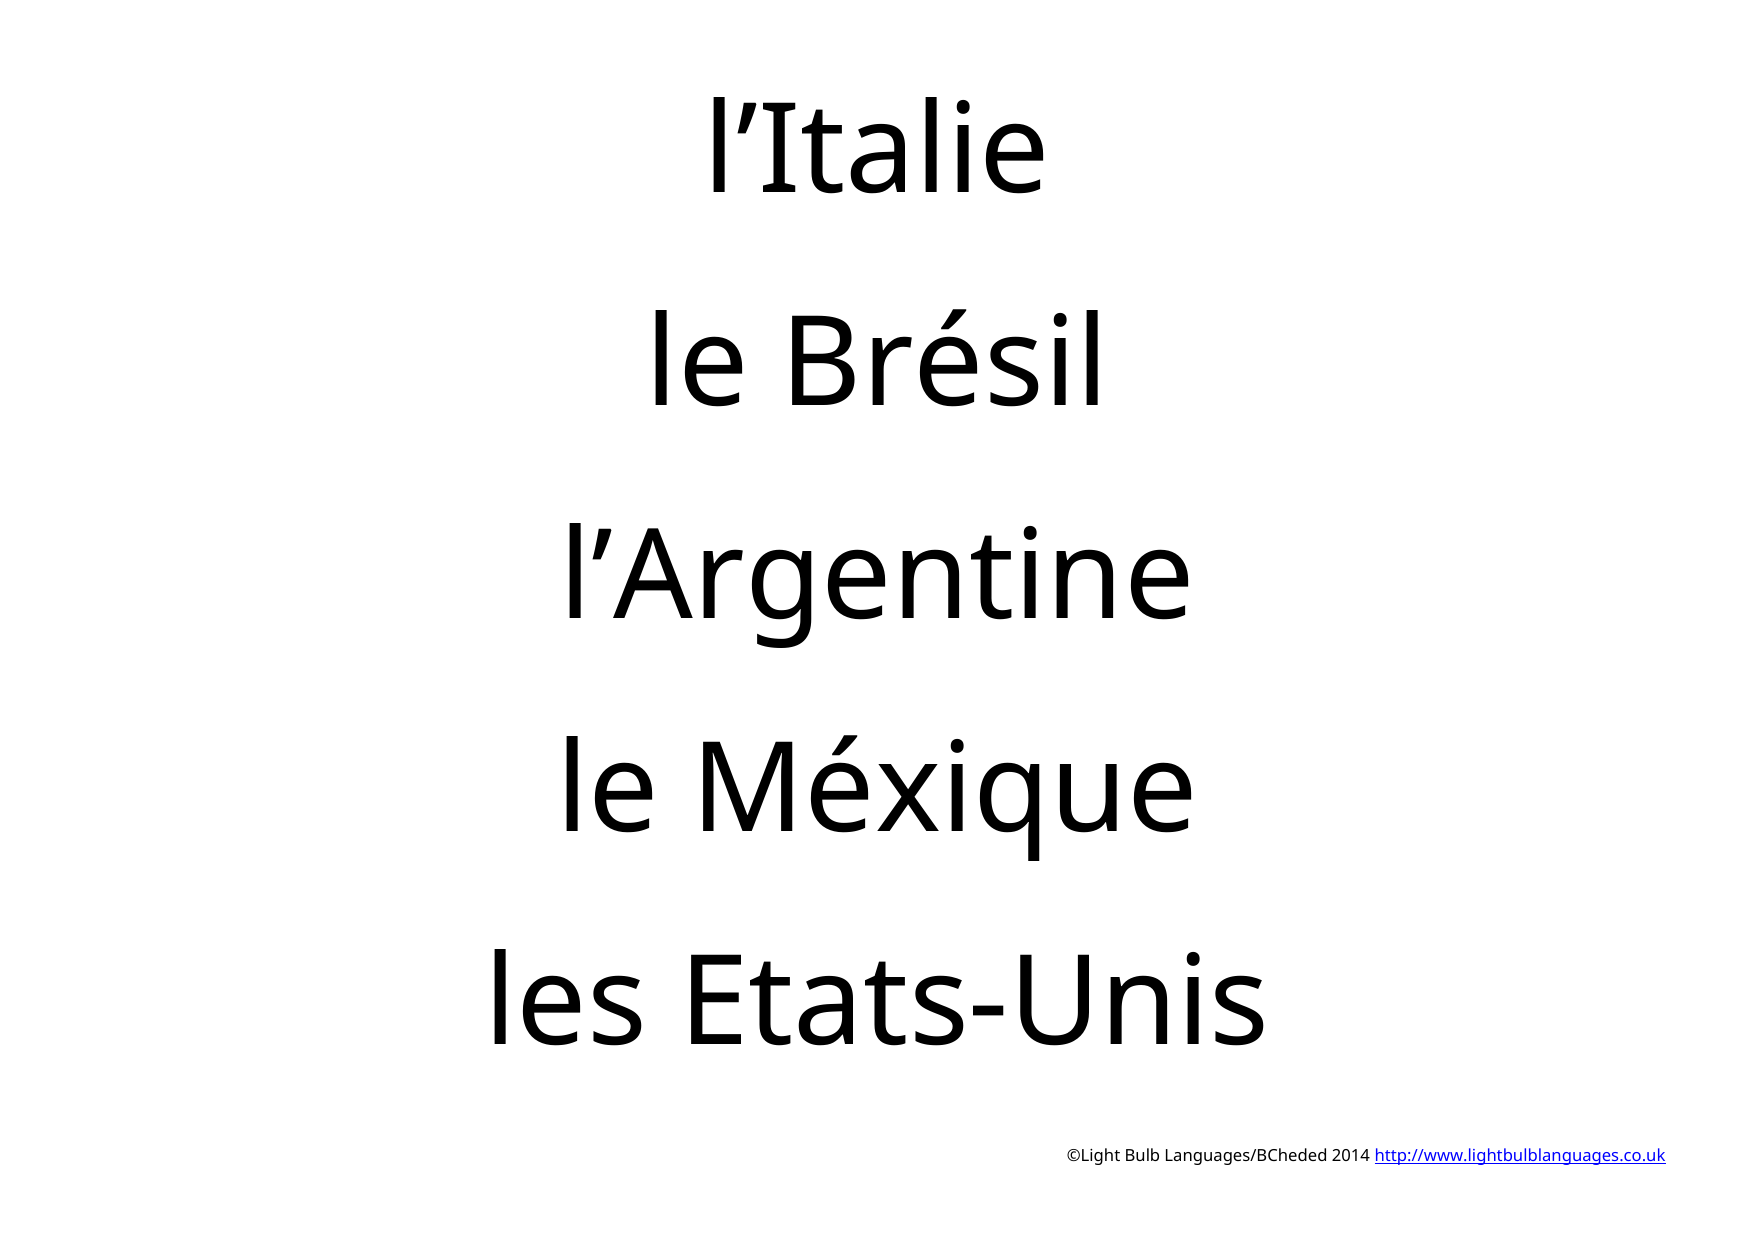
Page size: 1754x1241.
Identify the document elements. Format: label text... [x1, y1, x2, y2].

text l’Italie [89, 59, 1665, 229]
text le Brésil [89, 272, 1665, 442]
text l’Argentine [89, 485, 1665, 655]
text le Méxique [89, 698, 1665, 868]
text les Etats-Unis [89, 911, 1665, 1081]
